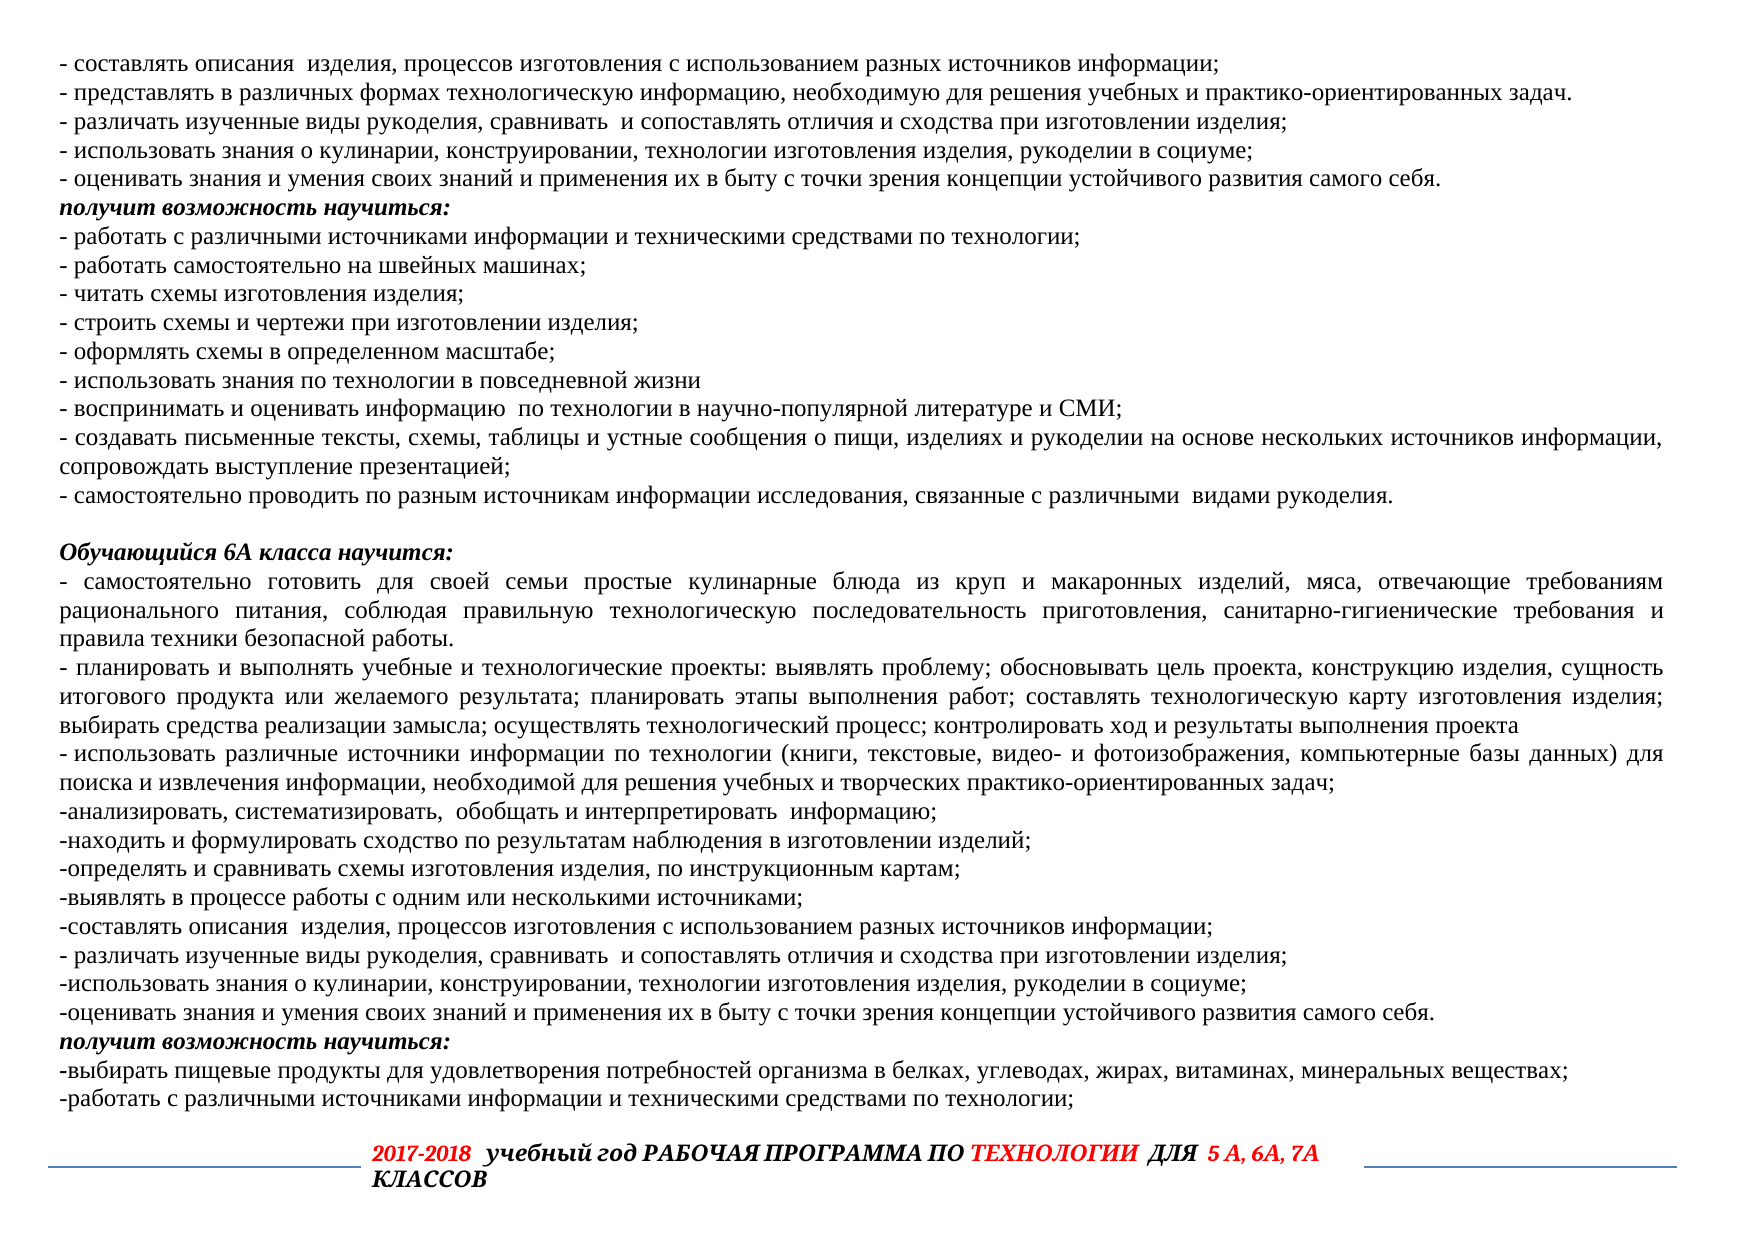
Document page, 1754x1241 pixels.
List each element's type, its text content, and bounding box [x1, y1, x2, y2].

text - самостоятельно готовить для своей семьи простые кулинарные блюда из круп и макаронных изделий, мяса, отвечающие требованиям рационального питания, соблюдая правильную технологическую последовательность приготовления, санитарно-гигиенические требования и правила техники безопасной работы. [59, 566, 1665, 652]
text -оценивать знания и умения своих знаний и применения их в быту с точки зрения концепции устойчивого развития самого себя. [59, 997, 1665, 1026]
text -анализировать, систематизировать, обобщать и интерпретировать информацию; [59, 796, 1665, 825]
text получит возможность научиться: [59, 1026, 1665, 1055]
text -выявлять в процессе работы с одним или несколькими источниками; [59, 882, 1665, 911]
text - различать изученные виды рукоделия, сравнивать и сопоставлять отличия и сходства при изготовлении изделия; [59, 106, 1665, 135]
text - самостоятельно проводить по разным источникам информации исследования, связанные с различными видами рукоделия. [59, 480, 1665, 508]
text - создавать письменные тексты, схемы, таблицы и устные сообщения о пищи, изделиях и рукоделии на основе нескольких источников информации, сопровождать выступление презентацией; [59, 422, 1665, 480]
text получит возможность научиться: [59, 192, 1665, 221]
text - составлять описания изделия, процессов изготовления с использованием разных источников информации; [59, 48, 1665, 77]
text -определять и сравнивать схемы изготовления изделия, по инструкционным картам; [59, 853, 1665, 882]
text - читать схемы изготовления изделия; [59, 278, 1665, 307]
text - использовать различные источники информации по технологии (книги, текстовые, видео- и фотоизображения, компьютерные базы данных) для поиска и извлечения информации, необходимой для решения учебных и творческих практико-ориентированных задач; [59, 738, 1665, 796]
text - работать с различными источниками информации и техническими средствами по технологии; [59, 221, 1665, 250]
text Обучающийся 6А класса научится: [59, 537, 1665, 566]
text - использовать знания о кулинарии, конструировании, технологии изготовления изделия, рукоделии в социуме; [59, 135, 1665, 163]
text - представлять в различных формах технологическую информацию, необходимую для решения учебных и практико-ориентированных задач. [59, 77, 1665, 106]
text -составлять описания изделия, процессов изготовления с использованием разных источников информации; [59, 911, 1665, 940]
text - планировать и выполнять учебные и технологические проекты: выявлять проблему; обосновывать цель проекта, конструкцию изделия, сущность итогового продукта или желаемого результата; планировать этапы выполнения работ; составлять технологическую карту изготовления изделия; выбирать средства реализации замысла; осуществлять технологический процесс; контролировать ход и результаты выполнения проекта [59, 652, 1665, 738]
text - использовать знания по технологии в повседневной жизни [59, 365, 1665, 393]
text -работать с различными источниками информации и техническими средствами по технологии; [59, 1083, 1665, 1112]
text - оформлять схемы в определенном масштабе; [59, 336, 1665, 365]
text -находить и формулировать сходство по результатам наблюдения в изготовлении изделий; [59, 825, 1665, 853]
text -использовать знания о кулинарии, конструировании, технологии изготовления изделия, рукоделии в социуме; [59, 968, 1665, 997]
text - различать изученные виды рукоделия, сравнивать и сопоставлять отличия и сходства при изготовлении изделия; [59, 940, 1665, 968]
text - оценивать знания и умения своих знаний и применения их в быту с точки зрения концепции устойчивого развития самого себя. [59, 163, 1665, 192]
text - строить схемы и чертежи при изготовлении изделия; [59, 307, 1665, 336]
text - воспринимать и оценивать информацию по технологии в научно-популярной литературе и СМИ; [59, 393, 1665, 422]
text - работать самостоятельно на швейных машинах; [59, 250, 1665, 278]
text -выбирать пищевые продукты для удовлетворения потребностей организма в белках, углеводах, жирах, витаминах, минеральных веществах; [59, 1055, 1665, 1083]
